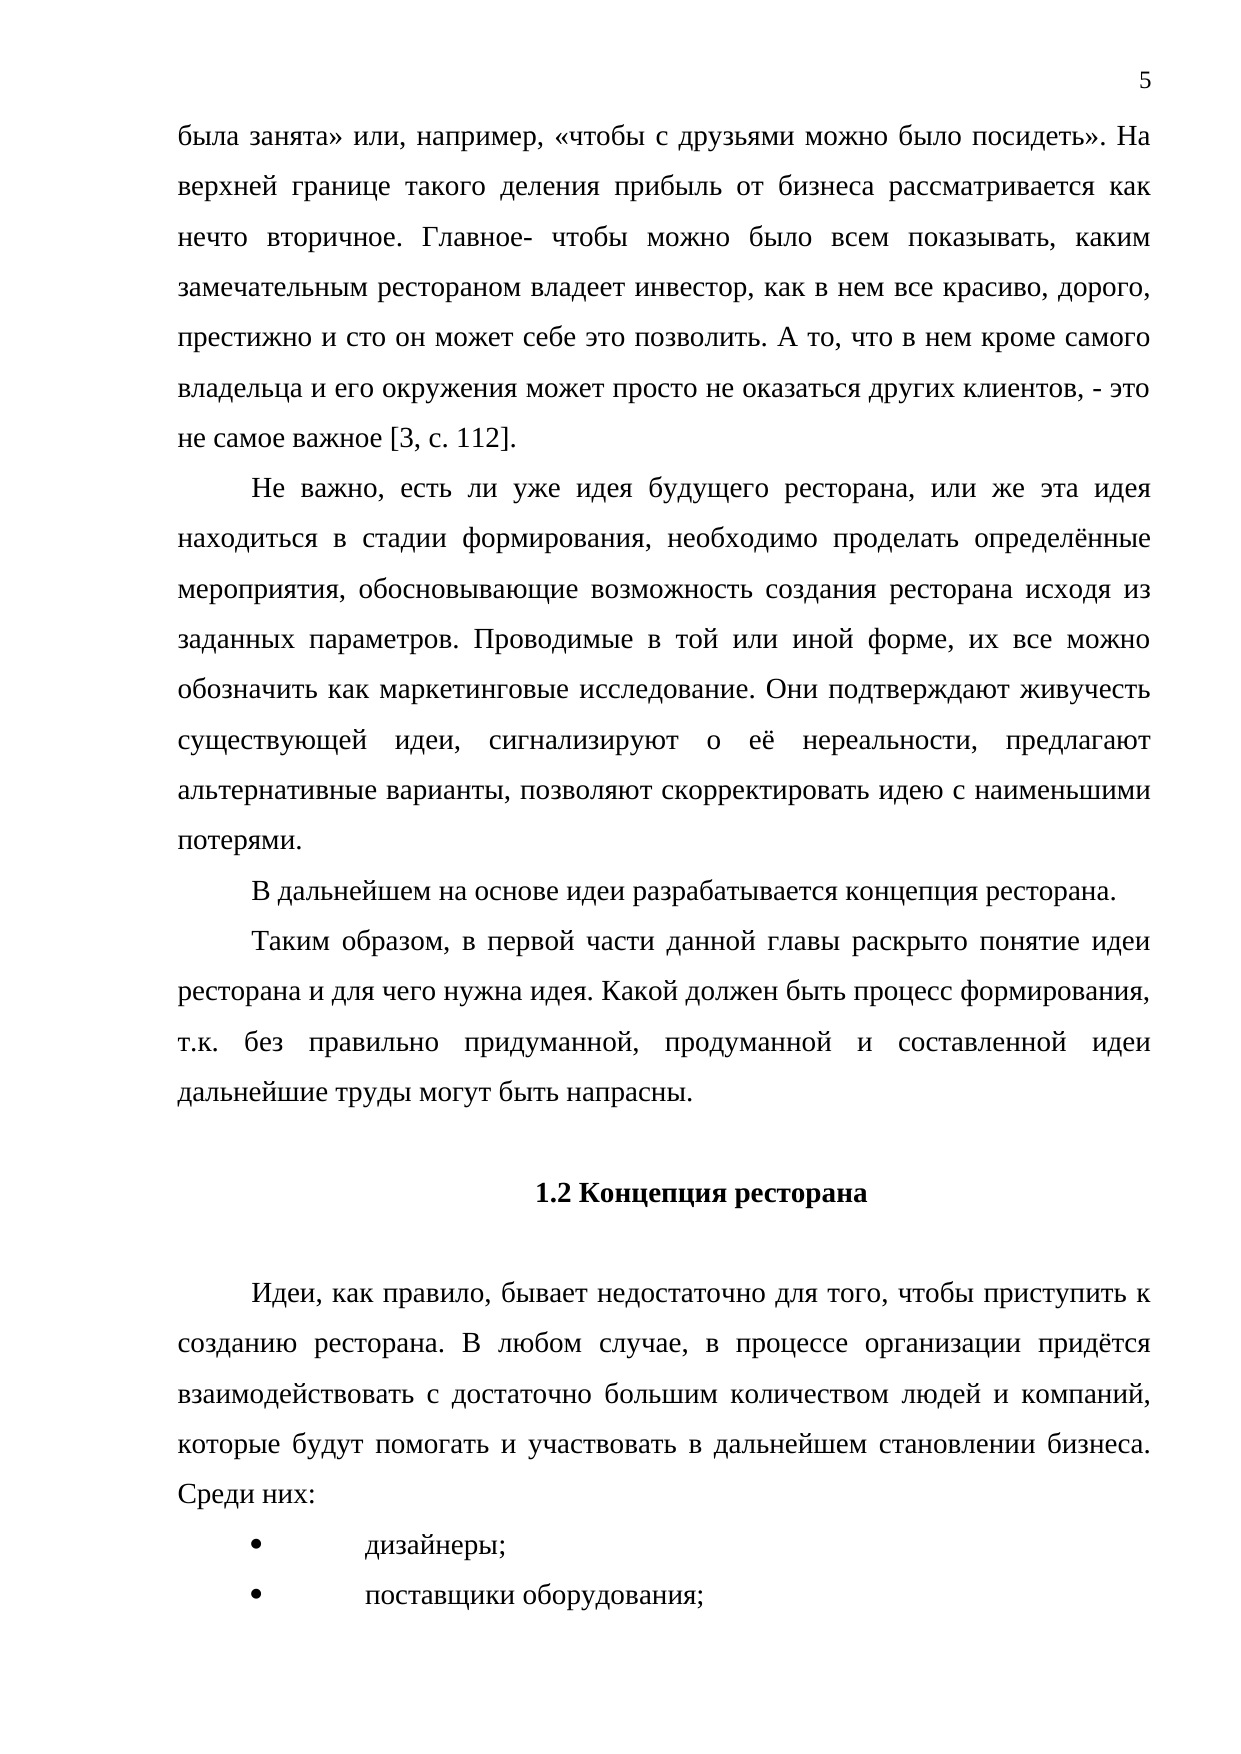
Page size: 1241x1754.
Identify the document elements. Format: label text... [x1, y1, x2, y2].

text Таким образом, в первой части данной главы раскрыто понятие идеи ресторана и для чего нужна идея. Какой должен быть процесс формирования, т.к. без правильно придуманной, продуманной и составленной идеи дальнейшие труды могут быть напрасны. [177, 923, 1152, 1108]
text В дальнейшем на основе идеи разрабатывается концепция ресторана. [177, 873, 1152, 906]
text Не важно, есть ли уже идея будущего ресторана, или же эта идея находиться в стадии формирования, необходимо проделать определённые мероприятия, обосновывающие возможность создания ресторана исходя из заданных параметров. Проводимые в той или иной форме, их все можно обозначить как маркетинговые исследование. Они подтверждают живучесть существующей идеи, сигнализируют о её нереальности, предлагают альтернативные варианты, позволяют скорректировать идею с наименьшими потерями. [177, 470, 1152, 856]
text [177, 118, 1152, 453]
text Идеи, как правило, бывает недостаточно для того, чтобы приступить к созданию ресторана. В любом случае, в процессе организации придётся взаимодействовать с достаточно большим количеством людей и компаний, которые будут помогать и участвовать в дальнейшем становлении бизнеса. Среди них: [177, 1275, 1152, 1510]
list поставщики оборудования; [177, 1577, 1152, 1611]
text 1.2 Концепция ресторана [177, 1175, 1152, 1208]
list дизайнеры; [177, 1527, 1152, 1561]
